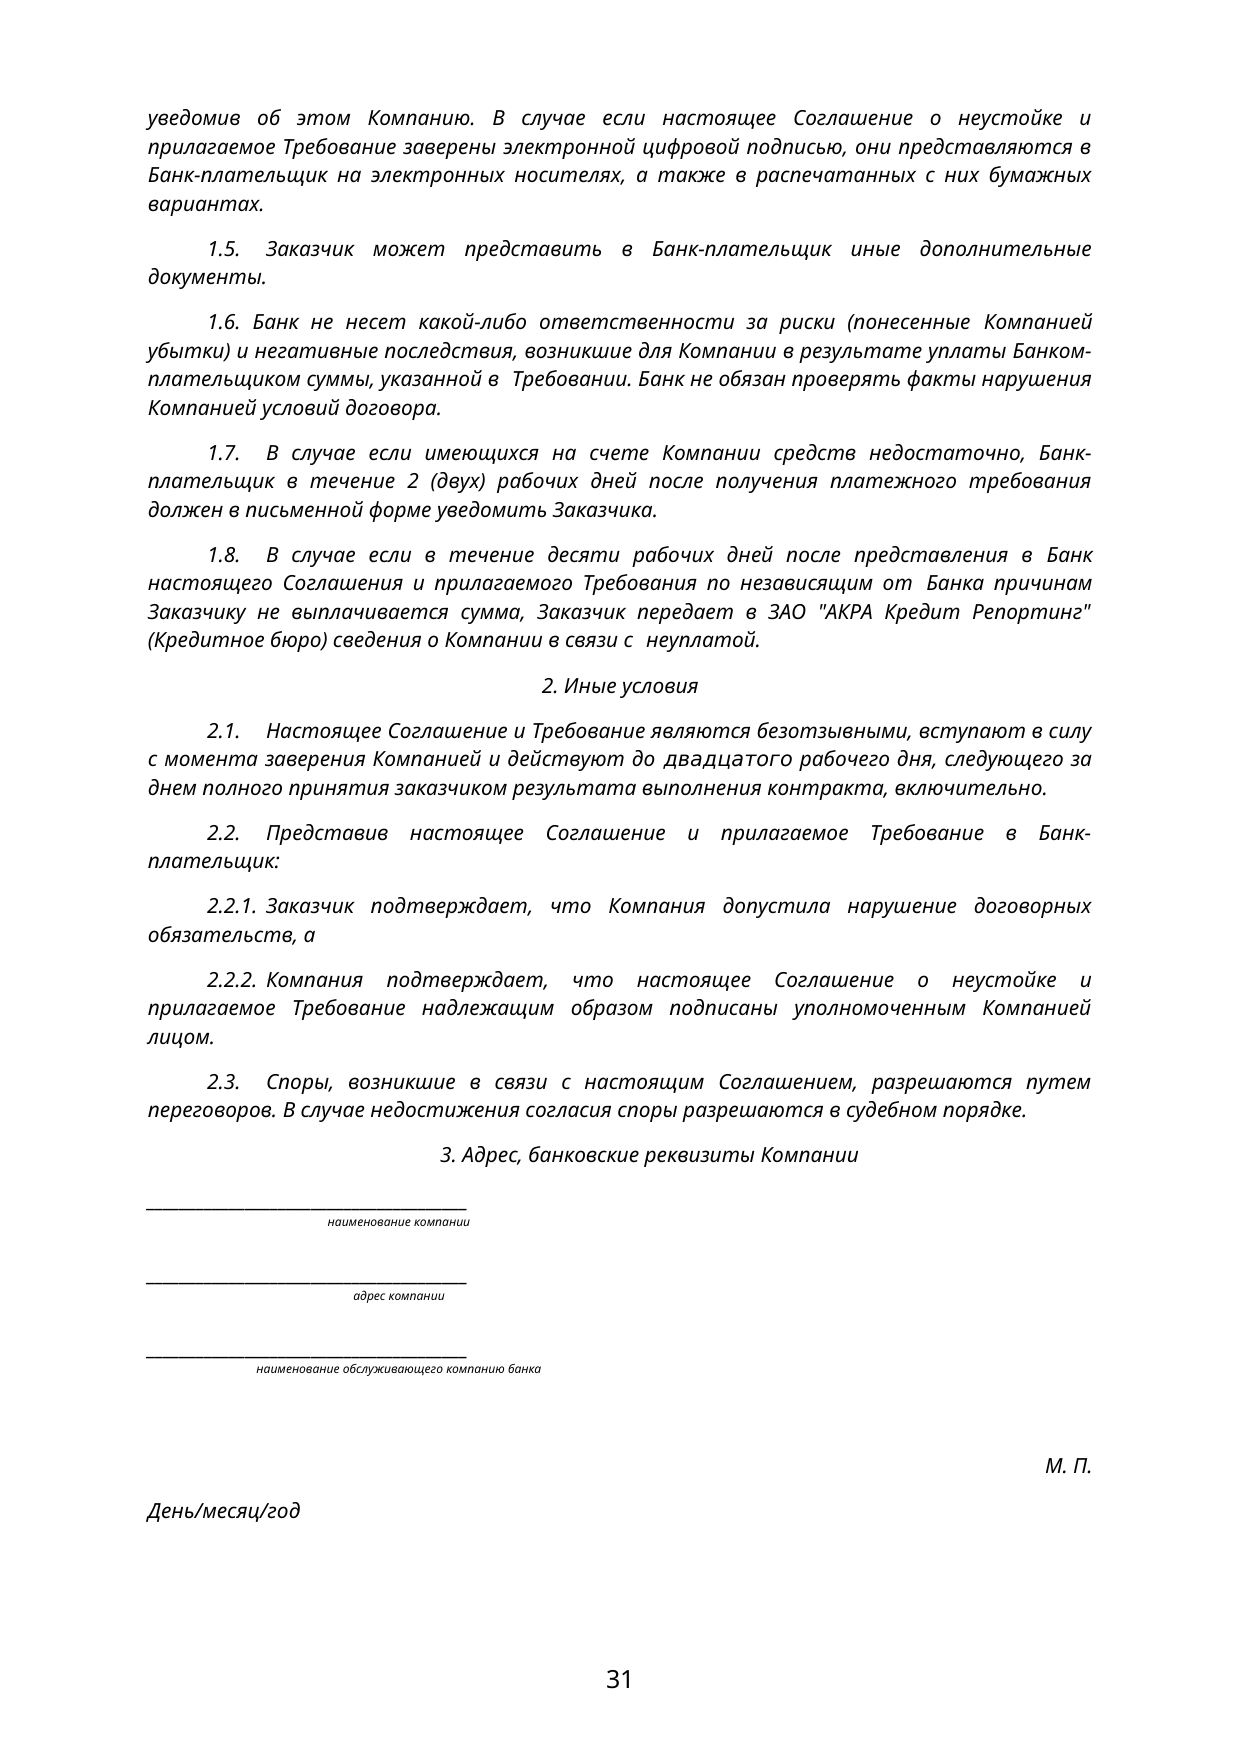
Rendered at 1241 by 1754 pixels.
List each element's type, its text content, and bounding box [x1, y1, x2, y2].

text 2.2.2. Компания подтверждает, что настоящее Соглашение о неустойке и прилагаемое Требование надлежащим образом подписаны уполномоченным Компанией лицом. [148, 965, 1092, 1050]
text наименование компании [148, 1214, 650, 1242]
text наименование обслуживающего компанию банка [148, 1361, 650, 1389]
text адрес компании [148, 1287, 650, 1316]
text 3. Адрес, банковские реквизиты Компании [148, 1140, 1092, 1169]
text 2.1. Настоящее Соглашение и Требование являются безотзывными, вступают в силу с момента заверения Компанией и действуют до двадцатого рабочего дня, следующего за днем полного принятия заказчиком результата выполнения контракта, включительно. [148, 716, 1092, 801]
text 1.5. Заказчик может представить в Банк-плательщик иные дополнительные документы. [148, 234, 1092, 291]
text _______________________________________ [148, 1333, 1092, 1361]
text М. П. [148, 1451, 1092, 1480]
text 2.3. Споры, возникшие в связи с настоящим Соглашением, разрешаются путем переговоров. В случае недостижения согласия споры разрешаются в судебном порядке. [148, 1067, 1092, 1124]
text 2.2.1. Заказчик подтверждает, что Компания допустила нарушение договорных обязательств, а [148, 891, 1092, 948]
text День/месяц/год [148, 1496, 1092, 1525]
text _______________________________________ [148, 1186, 1092, 1214]
text 1.6. Банк не несет какой-либо ответственности за риски (понесенные Компанией убытки) и негативные последствия, возникшие для Компании в результате уплаты Банком-плательщиком суммы, указанной в Требовании. Банк не обязан проверять факты нарушения Компанией условий договора. [148, 307, 1092, 421]
text _______________________________________ [148, 1259, 1092, 1287]
text 1.7. В случае если имеющихся на счете Компании средств недостаточно, Банк-плательщик в течение 2 (двух) рабочих дней после получения платежного требования должен в письменной форме уведомить Заказчика. [148, 438, 1092, 523]
text 2. Иные условия [148, 671, 1092, 699]
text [148, 103, 1092, 217]
text 2.2. Представив настоящее Соглашение и прилагаемое Требование в Банк-плательщик: [148, 818, 1092, 875]
text 1.8. В случае если в течение десяти рабочих дней после представления в Банк настоящего Соглашения и прилагаемого Требования по независящим от Банка причинам Заказчику не выплачивается сумма, Заказчик передает в ЗАО "АКРА Кредит Репортинг" (Кредитное бюро) сведения о Компании в связи с неуплатой. [148, 540, 1092, 654]
